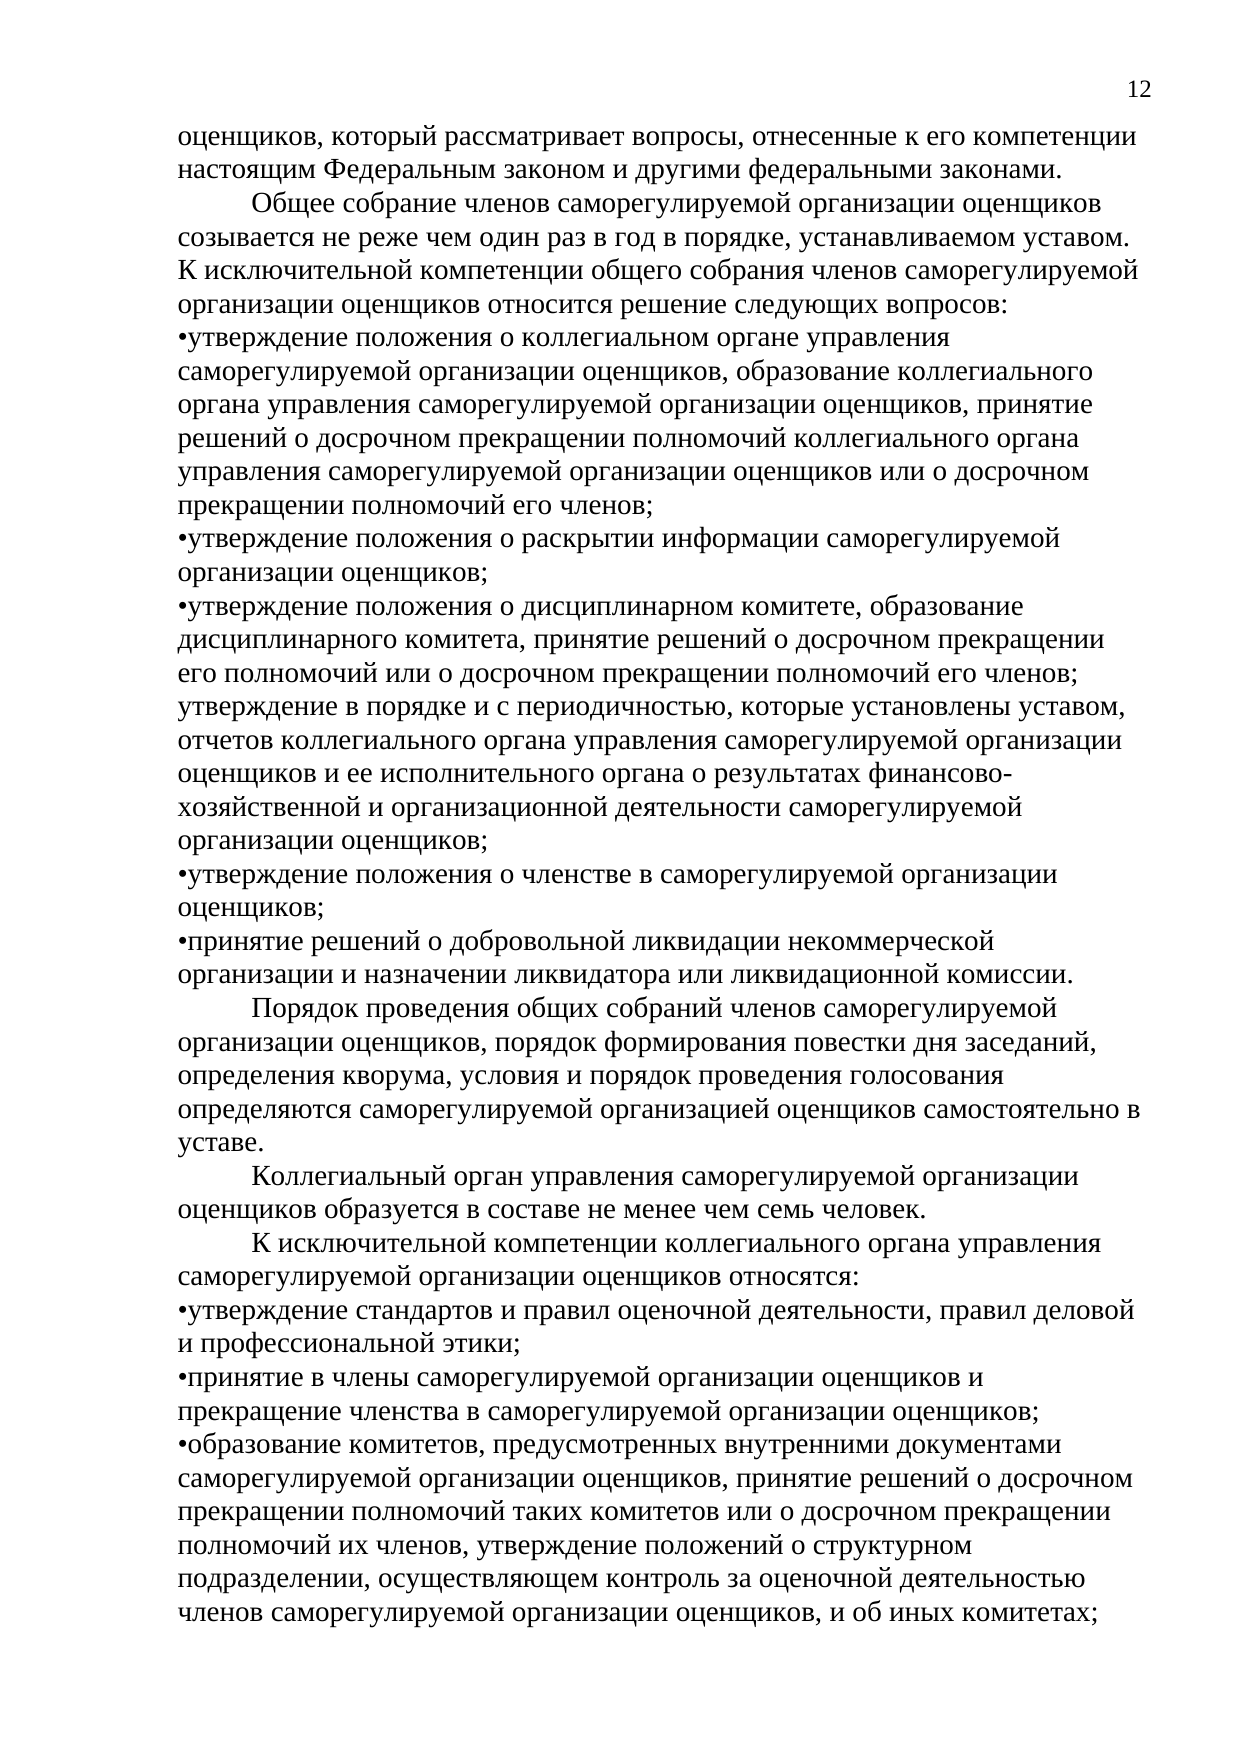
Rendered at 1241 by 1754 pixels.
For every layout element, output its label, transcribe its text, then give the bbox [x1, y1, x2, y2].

text •утверждение стандартов и правил оценочной деятельности, правил деловой и профессиональной этики; [177, 1292, 1152, 1359]
text утверждение в порядке и с периодичностью, которые установлены уставом, отчетов коллегиального органа управления саморегулируемой организации оценщиков и ее исполнительного органа о результатах финансово-хозяйственной и организационной деятельности саморегулируемой организации оценщиков; [177, 688, 1152, 856]
text •утверждение положения о коллегиальном органе управления саморегулируемой организации оценщиков, образование коллегиального органа управления саморегулируемой организации оценщиков, принятие решений о досрочном прекращении полномочий коллегиального органа управления саморегулируемой организации оценщиков или о досрочном прекращении полномочий его членов; [177, 319, 1152, 521]
text •утверждение положения о членстве в саморегулируемой организации оценщиков; [177, 856, 1152, 923]
text К исключительной компетенции коллегиального органа управления саморегулируемой организации оценщиков относятся: [177, 1225, 1152, 1292]
text •принятие решений о добровольной ликвидации некоммерческой организации и назначении ликвидатора или ликвидационной комиссии. [177, 923, 1152, 990]
text •утверждение положения о раскрытии информации саморегулируемой организации оценщиков; [177, 521, 1152, 588]
text Общее собрание членов саморегулируемой организации оценщиков созывается не реже чем один раз в год в порядке, устанавливаемом уставом. [177, 185, 1152, 252]
text •утверждение положения о дисциплинарном комитете, образование дисциплинарного комитета, принятие решений о досрочном прекращении его полномочий или о досрочном прекращении полномочий его членов; [177, 588, 1152, 688]
text Коллегиальный орган управления саморегулируемой организации оценщиков образуется в составе не менее чем семь человек. [177, 1158, 1152, 1225]
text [177, 118, 1152, 185]
text •принятие в члены саморегулируемой организации оценщиков и прекращение членства в саморегулируемой организации оценщиков; [177, 1359, 1152, 1426]
text Порядок проведения общих собраний членов саморегулируемой организации оценщиков, порядок формирования повестки дня заседаний, определения кворума, условия и порядок проведения голосования определяются саморегулируемой организацией оценщиков самостоятельно в уставе. [177, 990, 1152, 1158]
text •образование комитетов, предусмотренных внутренними документами саморегулируемой организации оценщиков, принятие решений о досрочном прекращении полномочий таких комитетов или о досрочном прекращении полномочий их членов, утверждение положений о структурном подразделении, осуществляющем контроль за оценочной деятельностью членов саморегулируемой организации оценщиков, и об иных комитетах; [177, 1426, 1152, 1627]
text К исключительной компетенции общего собрания членов саморегулируемой организации оценщиков относится решение следующих вопросов: [177, 252, 1152, 319]
